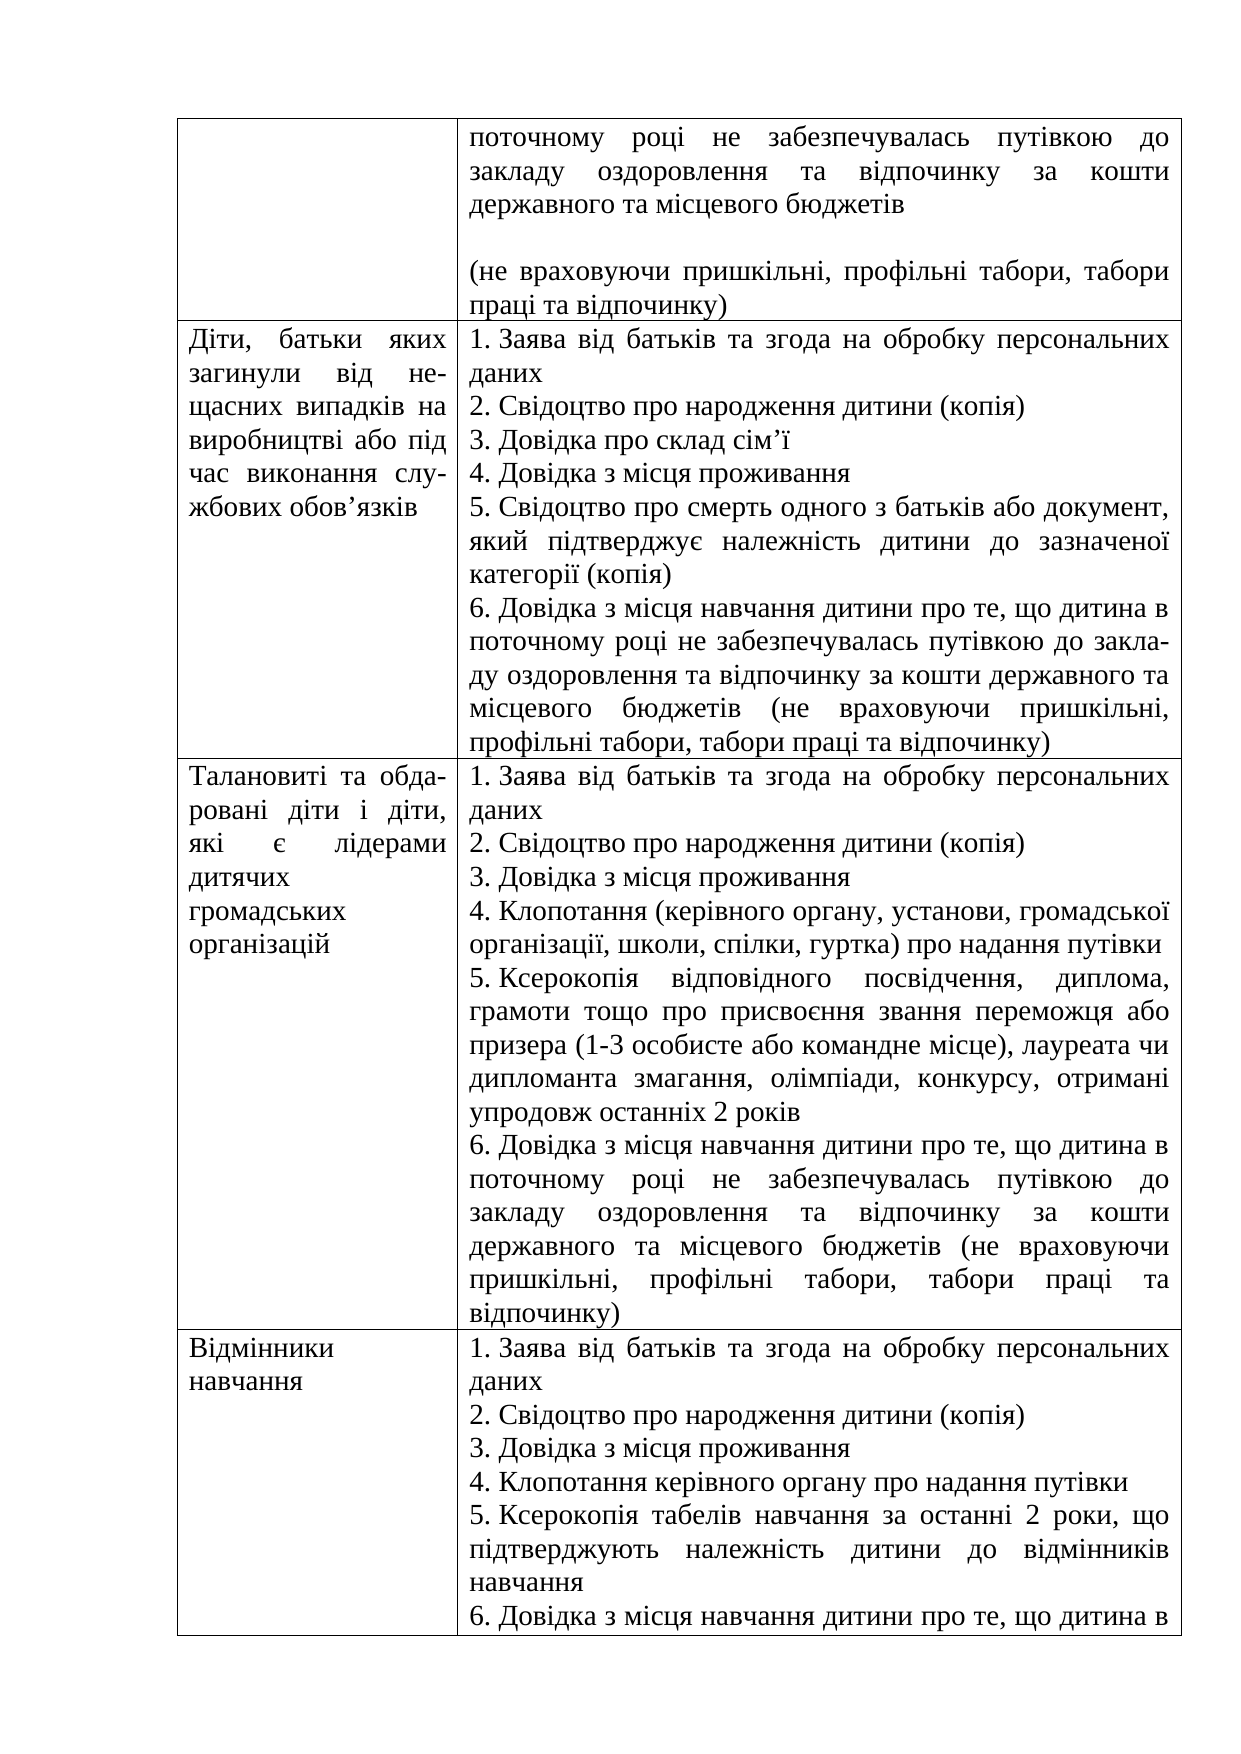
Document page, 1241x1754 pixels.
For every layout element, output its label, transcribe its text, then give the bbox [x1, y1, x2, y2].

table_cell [458, 1330, 1181, 1635]
table_cell Діти, батьки яких загинули від не-щасних випадків на виробництві або під час виконання слу-жбових обов’язків [178, 321, 457, 757]
table_cell Талановиті та обда-ровані діти і діти, які є лідерами дитячих громадських організацій [178, 759, 457, 1329]
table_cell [458, 119, 1181, 320]
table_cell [178, 119, 457, 320]
table_cell Відмінники навчання [178, 1330, 457, 1635]
table_cell 1. Заява від батьків та згода на обробку персональних даних 2. Свідоцтво про народження дитини (копія) 3. Довідка з місця проживання 4. Клопотання (керівного органу, установи, громадської організації, школи, спілки, гуртка) про надання путівки 5. Ксерокопія відповідного посвідчення, диплома, грамоти тощо про присвоєння звання переможця або призера (1-3 особисте або командне місце), лауреата чи дипломанта змагання, олімпіади, конкурсу, отримані упродовж останніх 2 років 6. Довідка з місця навчання дитини про те, що дитина в поточному році не забезпечувалась путівкою до закладу оздоровлення та відпочинку за кошти державного та місцевого бюджетів (не враховуючи пришкільні, профільні табори, табори праці та відпочинку) [458, 759, 1181, 1329]
table_cell 1. Заява від батьків та згода на обробку персональних даних 2. Свідоцтво про народження дитини (копія) 3. Довідка про склад сім’ї 4. Довідка з місця проживання 5. Свідоцтво про смерть одного з батьків або документ, який підтверджує належність дитини до зазначеної категорії (копія) 6. Довідка з місця навчання дитини про те, що дитина в поточному році не забезпечувалась путівкою до закла-ду оздоровлення та відпочинку за кошти державного та місцевого бюджетів (не враховуючи пришкільні, профільні табори, табори праці та відпочинку) [458, 321, 1181, 757]
